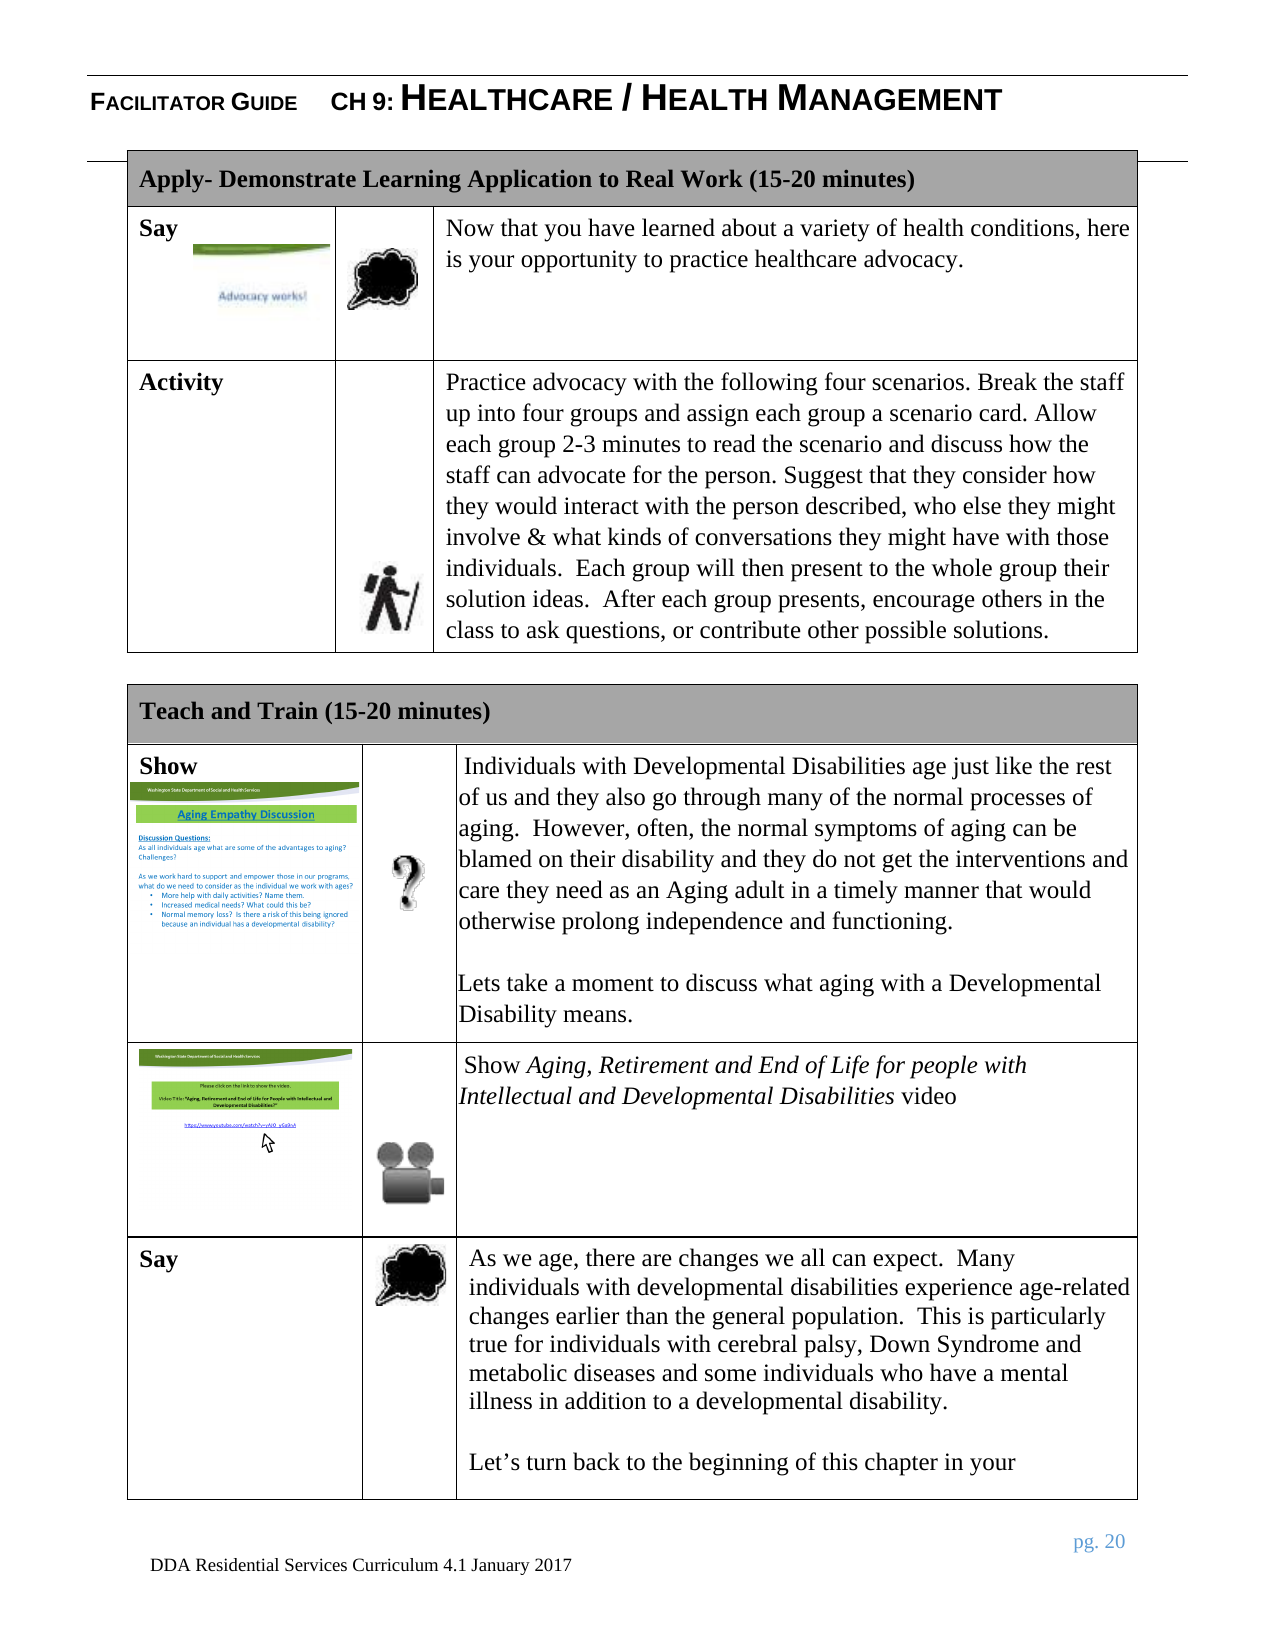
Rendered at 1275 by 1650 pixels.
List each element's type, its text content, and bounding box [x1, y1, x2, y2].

table_cell Individuals with Developmental Disabilities age just like the rest of us and they also go through many of the normal processes of aging. However, often, the normal symptoms of aging can be blamed on their disability and they do not get the interventions and care they need as an Aging adult in a timely manner that would otherwise prolong independence and functioning. Lets take a moment to discuss what aging with a Developmental Disability means. [457, 745, 1137, 1042]
table_cell [336, 207, 433, 359]
picture [130, 782, 360, 954]
picture [347, 561, 432, 634]
picture [193, 244, 331, 348]
table_cell Apply- Demonstrate Learning Application to Real Work (15-20 minutes) [128, 151, 1137, 206]
picture [139, 1049, 353, 1210]
table_cell [128, 1043, 362, 1236]
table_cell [128, 1238, 362, 1499]
picture [375, 1244, 447, 1306]
picture [347, 248, 418, 310]
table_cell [457, 1238, 1137, 1499]
table_cell Activity [128, 361, 335, 652]
table_header Teach and Train (15-20 minutes) [128, 685, 1137, 743]
table_cell Show [128, 745, 362, 1042]
table_cell [336, 361, 433, 652]
table_cell [363, 1043, 456, 1236]
table_cell Practice advocacy with the following four scenarios. Break the staff up into four groups and assign each group a scenario card. Allow each group 2-3 minutes to read the scenario and discuss how the staff can advocate for the person. Suggest that they consider how they would interact with the person described, who else they might involve & what kinds of conversations they might have with those individuals. Each group will then present to the whole group their solution ideas. After each group presents, encourage others in the class to ask questions, or contribute other possible solutions. [434, 361, 1137, 652]
table_cell [363, 745, 456, 1042]
picture [375, 1142, 445, 1206]
table_cell Say [128, 207, 335, 359]
table_cell [363, 1238, 456, 1499]
table_cell Show Aging, Retirement and End of Life for people with Intellectual and Developmental Disabilities video [457, 1043, 1137, 1236]
picture [375, 848, 442, 919]
table_cell Now that you have learned about a variety of health conditions, here is your opportunity to practice healthcare advocacy. [434, 207, 1137, 359]
